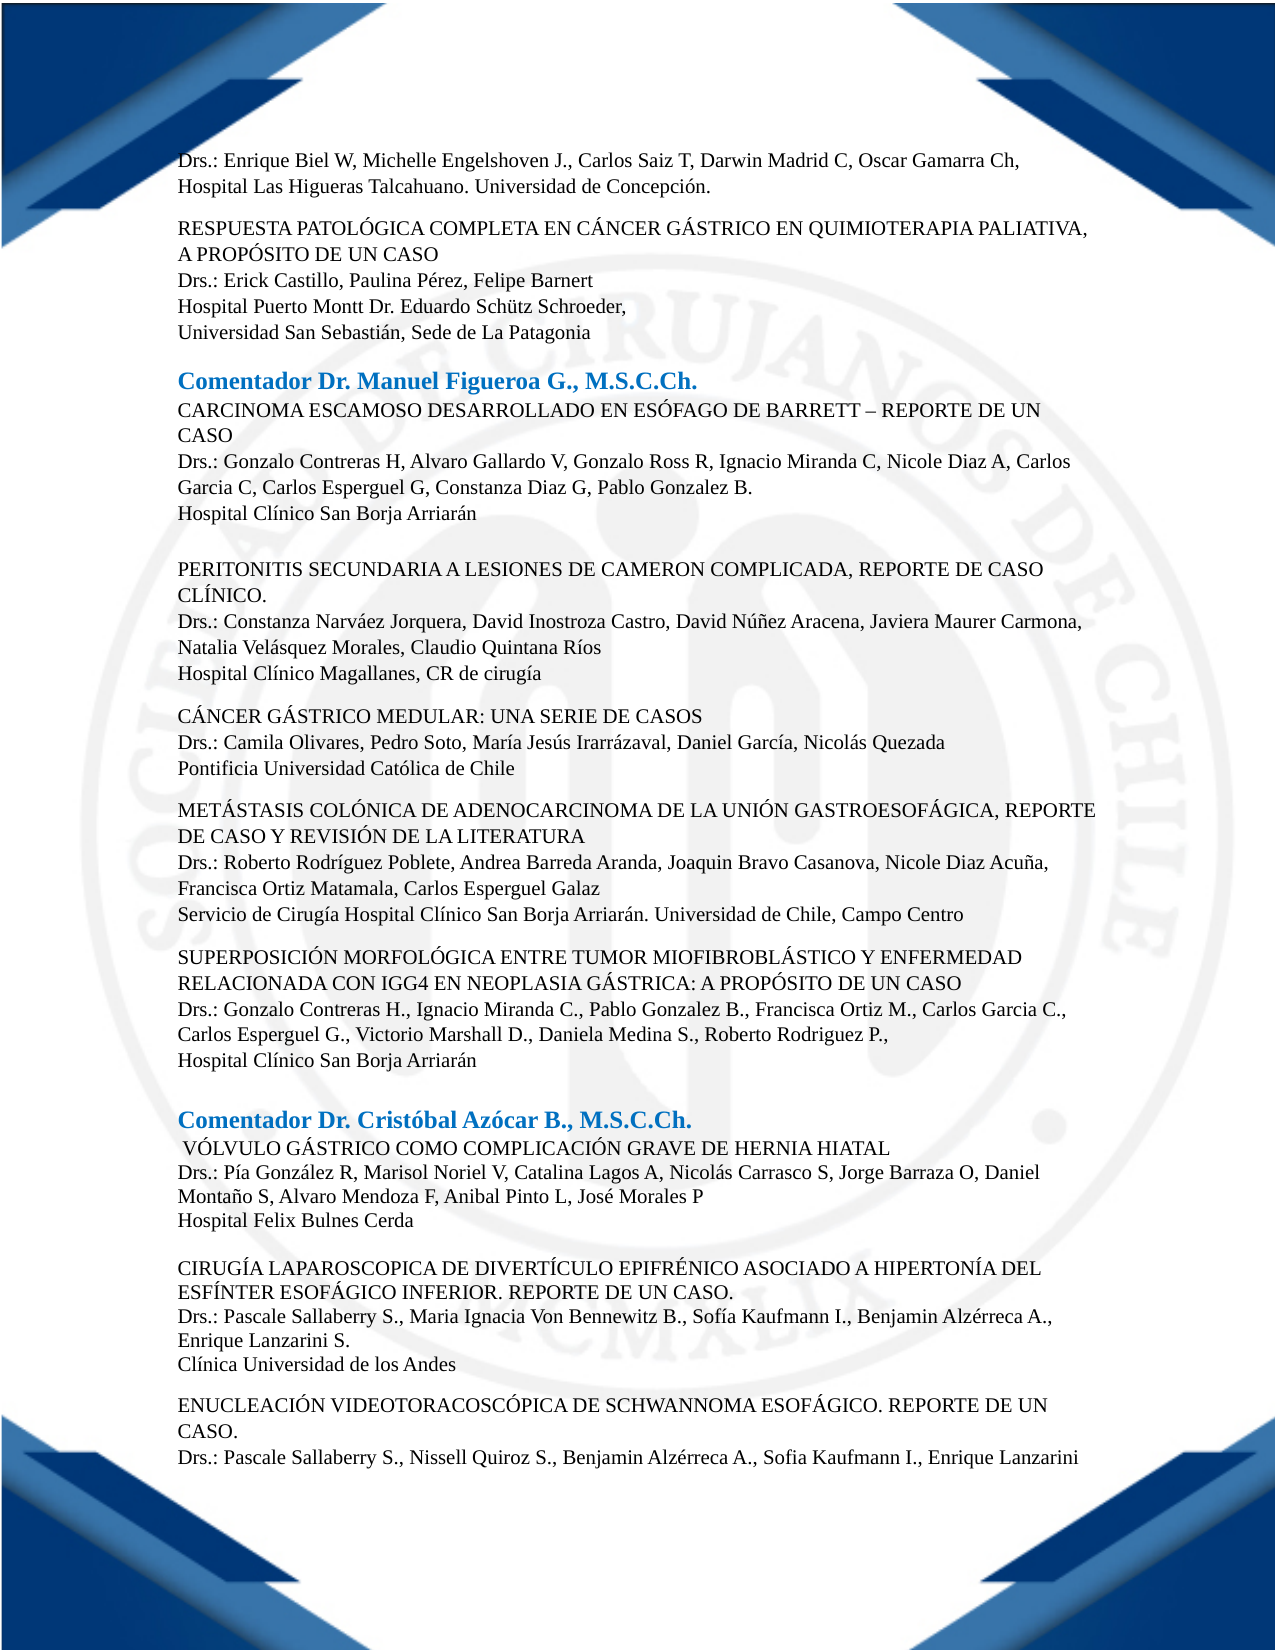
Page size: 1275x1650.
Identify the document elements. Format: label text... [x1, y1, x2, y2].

text SUPERPOSICIÓN MORFOLÓGICA ENTRE TUMOR MIOFIBROBLÁSTICO Y ENFERMEDAD RELACIONADA CON IGG4 EN NEOPLASIA GÁSTRICA: A PROPÓSITO DE UN CASO Drs.: Gonzalo Contreras H., Ignacio Miranda C., Pablo Gonzalez B., Francisca Ortiz M., Carlos Garcia C., Carlos Esperguel G., Victorio Marshall D., Daniela Medina S., Roberto Rodriguez P., Hospital Clínico San Borja Arriarán [177, 944, 1098, 1103]
picture [1, 3, 1275, 1650]
text Comentador Dr. Cristóbal Azócar B., M.S.C.Ch. [177, 1105, 1098, 1133]
text PERITONITIS SECUNDARIA A LESIONES DE CAMERON COMPLICADA, REPORTE DE CASO CLÍNICO. Drs.: Constanza Narváez Jorquera, David Inostroza Castro, David Núñez Aracena, Javiera Maurer Carmona, Natalia Velásquez Morales, Claudio Quintana Ríos Hospital Clínico Magallanes, CR de cirugía [177, 557, 1098, 685]
text Universidad San Sebastián, Sede de La Patagonia [177, 320, 1098, 344]
text Comentador Dr. Manuel Figueroa G., M.S.C.Ch. [177, 366, 1098, 395]
text METÁSTASIS COLÓNICA DE ADENOCARCINOMA DE LA UNIÓN GASTROESOFÁGICA, REPORTE DE CASO Y REVISIÓN DE LA LITERATURA Drs.: Roberto Rodríguez Poblete, Andrea Barreda Aranda, Joaquin Bravo Casanova, Nicole Diaz Acuña, Francisca Ortiz Matamala, Carlos Esperguel Galaz Servicio de Cirugía Hospital Clínico San Borja Arriarán. Universidad de Chile, Campo Centro [177, 798, 1098, 926]
text CARCINOMA ESCAMOSO DESARROLLADO EN ESÓFAGO DE BARRETT – REPORTE DE UN CASO Drs.: Gonzalo Contreras H, Alvaro Gallardo V, Gonzalo Ross R, Ignacio Miranda C, Nicole Diaz A, Carlos Garcia C, Carlos Esperguel G, Constanza Diaz G, Pablo Gonzalez B. Hospital Clínico San Borja Arriarán [177, 397, 1098, 525]
text CÁNCER GÁSTRICO MEDULAR: UNA SERIE DE CASOS Drs.: Camila Olivares, Pedro Soto, María Jesús Irarrázaval, Daniel García, Nicolás Quezada Pontificia Universidad Católica de Chile [177, 704, 1098, 780]
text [177, 148, 1098, 198]
text CIRUGÍA LAPAROSCOPICA DE DIVERTÍCULO EPIFRÉNICO ASOCIADO A HIPERTONÍA DEL ESFÍNTER ESOFÁGICO INFERIOR. REPORTE DE UN CASO. Drs.: Pascale Sallaberry S., Maria Ignacia Von Bennewitz B., Sofía Kaufmann I., Benjamin Alzérreca A., Enrique Lanzarini S. Clínica Universidad de los Andes [177, 1256, 1098, 1376]
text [177, 1393, 1098, 1469]
text VÓLVULO GÁSTRICO COMO COMPLICACIÓN GRAVE DE HERNIA HIATAL Drs.: Pía González R, Marisol Noriel V, Catalina Lagos A, Nicolás Carrasco S, Jorge Barraza O, Daniel Montaño S, Alvaro Mendoza F, Anibal Pinto L, José Morales P Hospital Felix Bulnes Cerda [177, 1136, 1098, 1232]
text RESPUESTA PATOLÓGICA COMPLETA EN CÁNCER GÁSTRICO EN QUIMIOTERAPIA PALIATIVA, A PROPÓSITO DE UN CASO Drs.: Erick Castillo, Paulina Pérez, Felipe Barnert Hospital Puerto Montt Dr. Eduardo Schütz Schroeder, [177, 216, 1098, 318]
